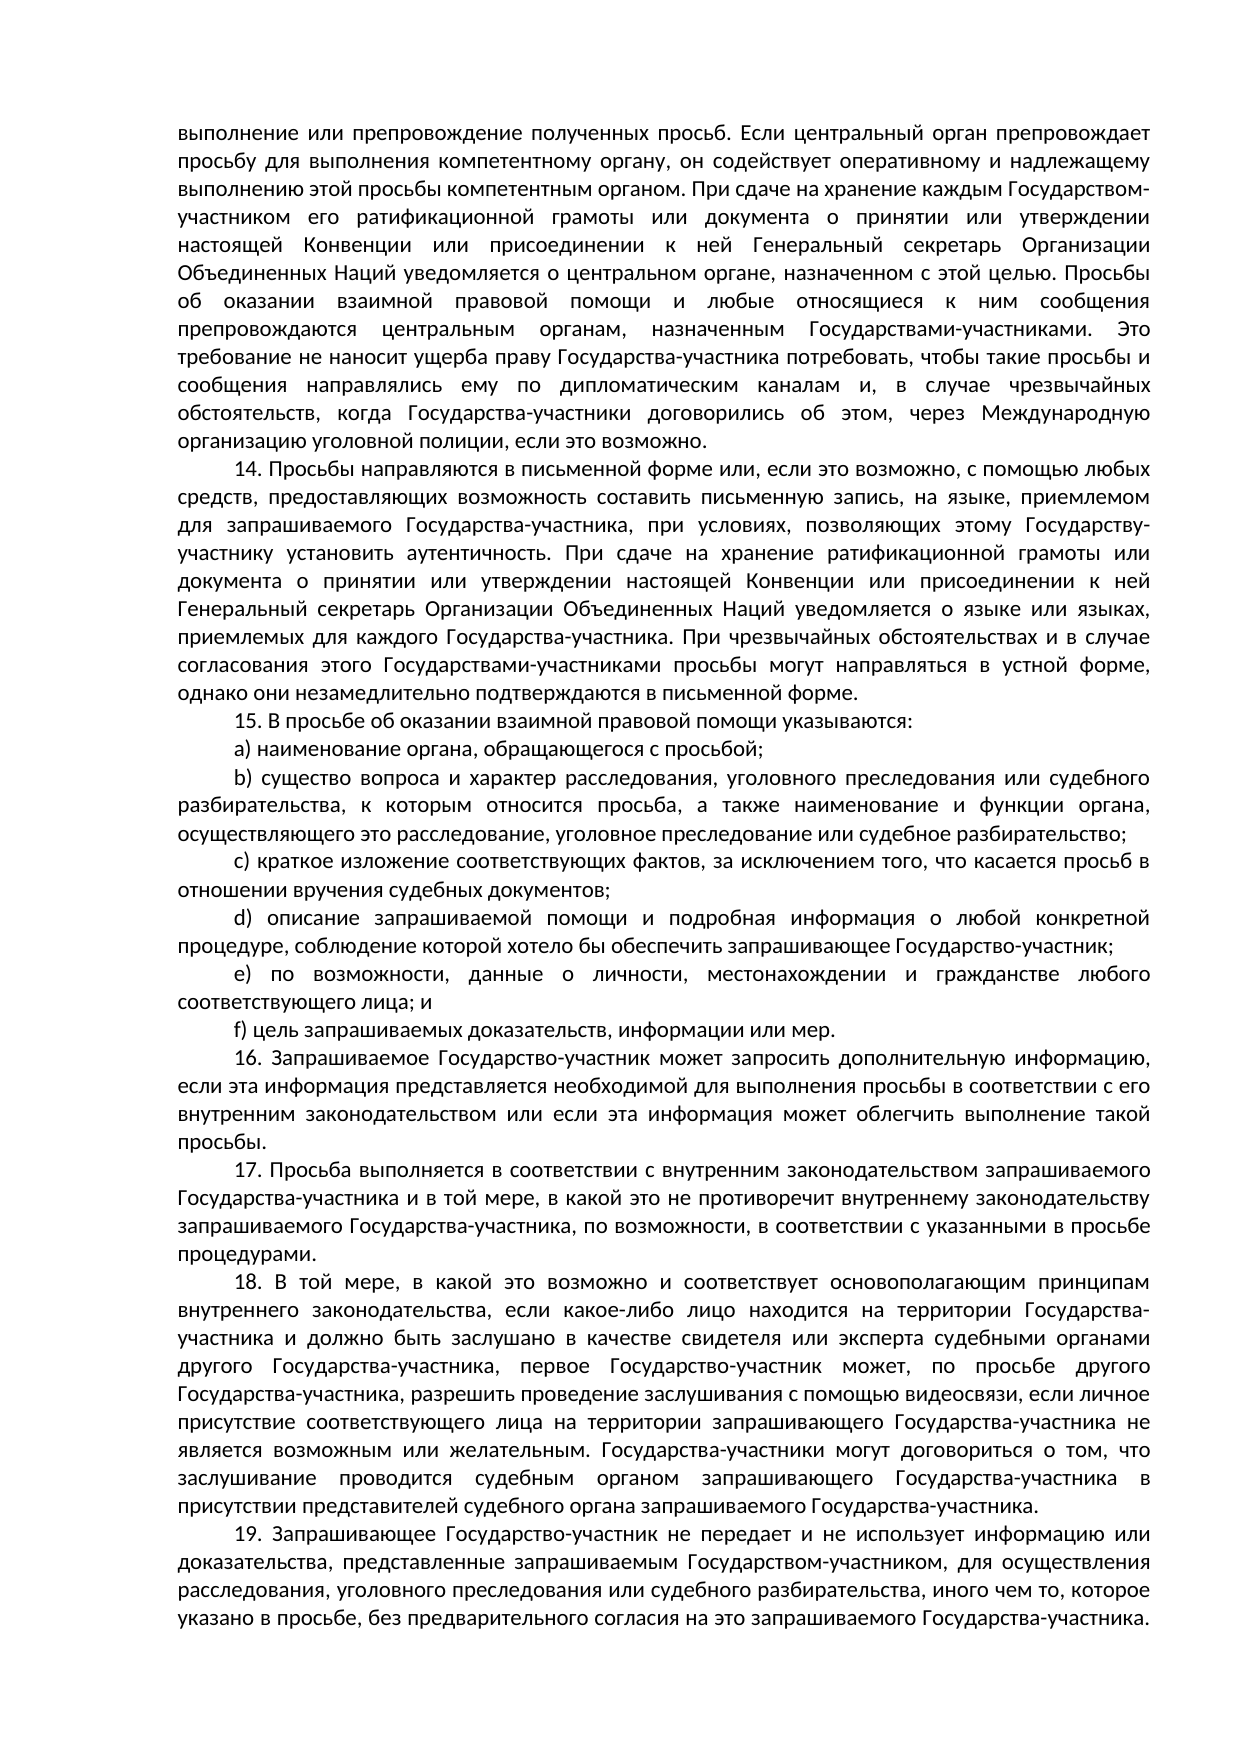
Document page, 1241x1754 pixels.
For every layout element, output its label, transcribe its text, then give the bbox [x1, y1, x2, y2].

text d) описание запрашиваемой помощи и подробная информация о любой конкретной процедуре, соблюдение которой хотело бы обеспечить запрашивающее Государство-участник; [177, 903, 1152, 959]
text 14. Просьбы направляются в письменной форме или, если это возможно, с помощью любых средств, предоставляющих возможность составить письменную запись, на языке, приемлемом для запрашиваемого Государства-участника, при условиях, позволяющих этому Государству-участнику установить аутентичность. При сдаче на хранение ратификационной грамоты или документа о принятии или утверждении настоящей Конвенции или присоединении к ней Генеральный секретарь Организации Объединенных Наций уведомляется о языке или языках, приемлемых для каждого Государства-участника. При чрезвычайных обстоятельствах и в случае согласования этого Государствами-участниками просьбы могут направляться в устной форме, однако они незамедлительно подтверждаются в письменной форме. [177, 454, 1152, 707]
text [177, 1519, 1152, 1631]
text 15. В просьбе об оказании взаимной правовой помощи указываются: [177, 707, 1152, 734]
text 17. Просьба выполняется в соответствии с внутренним законодательством запрашиваемого Государства-участника и в той мере, в какой это не противоречит внутреннему законодательству запрашиваемого Государства-участника, по возможности, в соответствии с указанными в просьбе процедурами. [177, 1155, 1152, 1267]
text b) существо вопроса и характер расследования, уголовного преследования или судебного разбирательства, к которым относится просьба, а также наименование и функции органа, осуществляющего это расследование, уголовное преследование или судебное разбирательство; [177, 763, 1152, 847]
text c) краткое изложение соответствующих фактов, за исключением того, что касается просьб в отношении вручения судебных документов; [177, 847, 1152, 903]
text 16. Запрашиваемое Государство-участник может запросить дополнительную информацию, если эта информация представляется необходимой для выполнения просьбы в соответствии с его внутренним законодательством или если эта информация может облегчить выполнение такой просьбы. [177, 1043, 1152, 1155]
text f) цель запрашиваемых доказательств, информации или мер. [177, 1015, 1152, 1043]
text 18. В той мере, в какой это возможно и соответствует основополагающим принципам внутреннего законодательства, если какое-либо лицо находится на территории Государства-участника и должно быть заслушано в качестве свидетеля или эксперта судебными органами другого Государства-участника, первое Государство-участник может, по просьбе другого Государства-участника, разрешить проведение заслушивания с помощью видеосвязи, если личное присутствие соответствующего лица на территории запрашивающего Государства-участника не является возможным или желательным. Государства-участники могут договориться о том, что заслушивание проводится судебным органом запрашивающего Государства-участника в присутствии представителей судебного органа запрашиваемого Государства-участника. [177, 1267, 1152, 1519]
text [177, 118, 1152, 454]
text a) наименование органа, обращающегося с просьбой; [177, 734, 1152, 763]
text e) по возможности, данные о личности, местонахождении и гражданстве любого соответствующего лица; и [177, 959, 1152, 1015]
